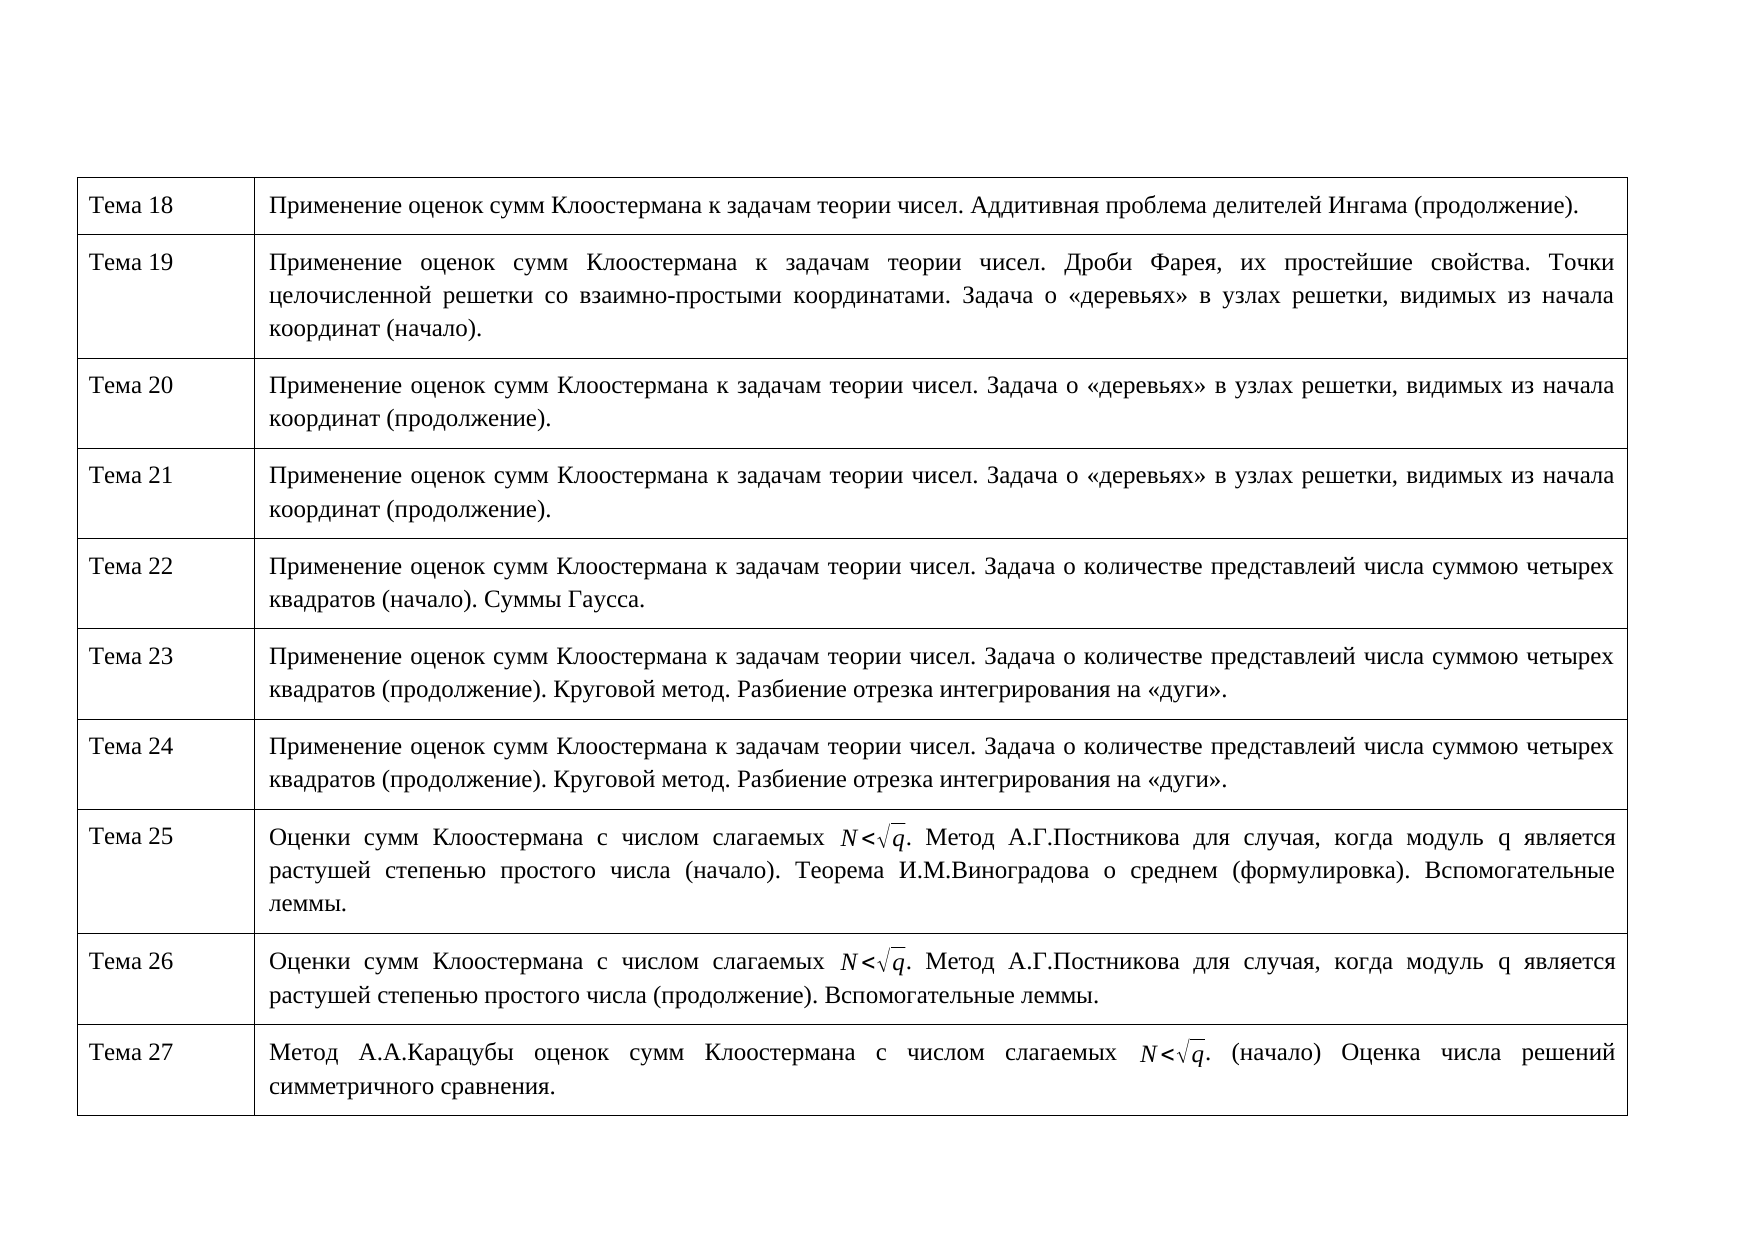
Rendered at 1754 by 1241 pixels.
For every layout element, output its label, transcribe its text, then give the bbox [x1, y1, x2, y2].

table_cell Применение оценок сумм Клоостермана к задачам теории чисел. Задача о количестве представлеий числа суммою четырех квадратов (продолжение). Круговой метод. Разбиение отрезка интегрирования на «дуги». [255, 720, 1627, 809]
table_cell Тема 18 [78, 178, 254, 234]
table_cell Тема 19 [78, 235, 254, 358]
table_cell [255, 178, 1627, 234]
table_cell Оценки сумм Клоостермана с числом слагаемых . Метод А.Г.Постникова для случая, когда модуль q является растушей степенью простого числа (продолжение). Вспомогательные леммы. [255, 934, 1627, 1024]
table_cell Тема 21 [78, 449, 254, 538]
table_cell Применение оценок сумм Клоостермана к задачам теории чисел. Задача о количестве представлеий числа суммою четырех квадратов (продолжение). Круговой метод. Разбиение отрезка интегрирования на «дуги». [255, 629, 1627, 718]
table_cell Тема 25 [78, 810, 254, 933]
table_cell Тема 24 [78, 720, 254, 809]
table_cell Применение оценок сумм Клоостермана к задачам теории чисел. Задача о «деревьях» в узлах решетки, видимых из начала координат (продолжение). [255, 449, 1627, 538]
table_cell Тема 20 [78, 359, 254, 448]
table_cell Применение оценок сумм Клоостермана к задачам теории чисел. Задача о количестве представлеий числа суммою четырех квадратов (начало). Суммы Гаусса. [255, 539, 1627, 628]
table_cell Тема 27 [78, 1025, 254, 1115]
table_cell Тема 23 [78, 629, 254, 718]
table_cell Тема 22 [78, 539, 254, 628]
table_cell Применение оценок сумм Клоостермана к задачам теории чисел. Задача о «деревьях» в узлах решетки, видимых из начала координат (продолжение). [255, 359, 1627, 448]
table_cell Применение оценок сумм Клоостермана к задачам теории чисел. Дроби Фарея, их простейшие свойства. Точки целочисленной решетки со взаимно-простыми координатами. Задача о «деревьях» в узлах решетки, видимых из начала координат (начало). [255, 235, 1627, 358]
table_cell Тема 26 [78, 934, 254, 1024]
table_cell Метод А.А.Карацубы оценок сумм Клоостермана с числом слагаемых . (начало) Оценка числа решений симметричного сравнения. [255, 1025, 1627, 1115]
table_cell Оценки сумм Клоостермана с числом слагаемых . Метод А.Г.Постникова для случая, когда модуль q является растушей степенью простого числа (начало). Теорема И.М.Виноградова о среднем (формулировка). Вспомогательные леммы. [255, 810, 1627, 933]
